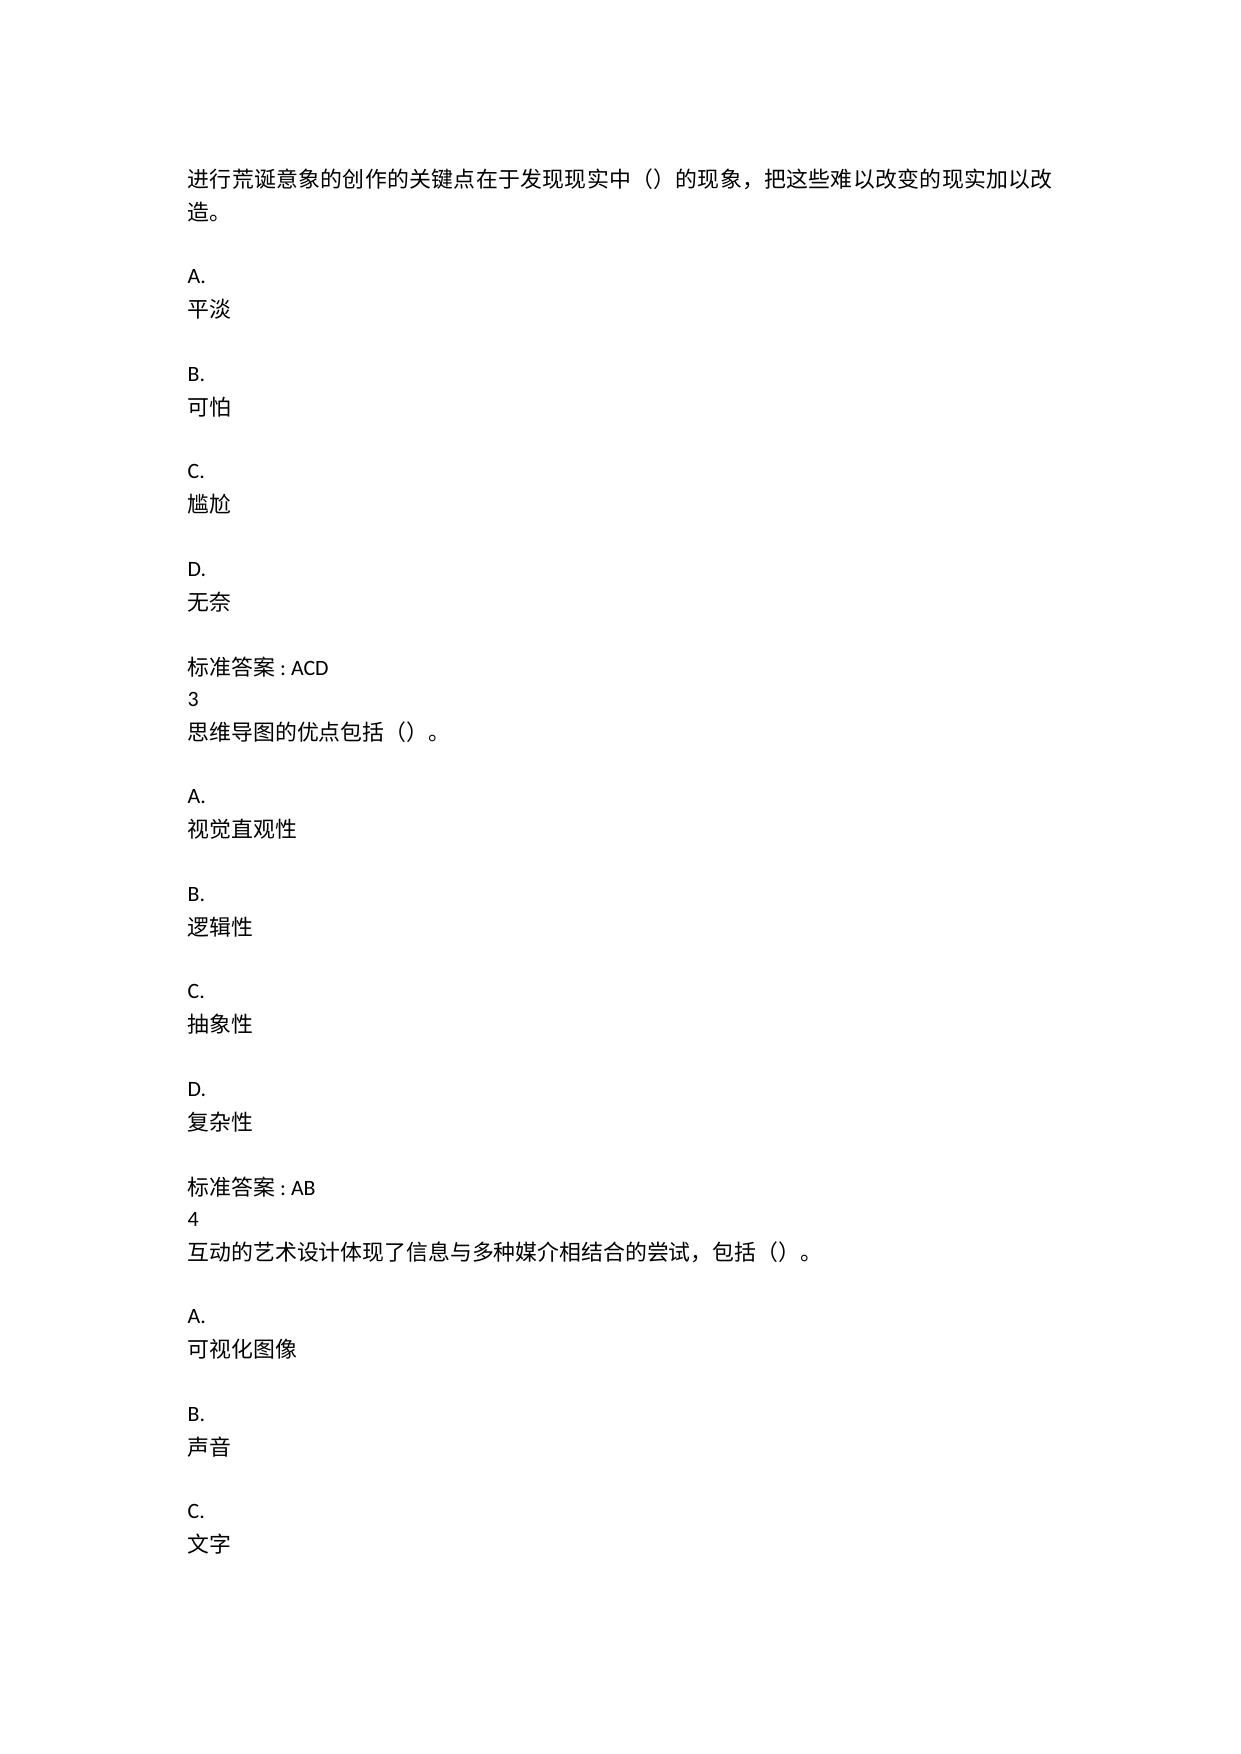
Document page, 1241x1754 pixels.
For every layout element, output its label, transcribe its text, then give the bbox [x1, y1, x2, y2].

text C. [187, 1494, 1053, 1527]
text 进行荒诞意象的创作的关键点在于发现现实中（）的现象，把这些难以改变的现实加以改造。 [187, 162, 1053, 227]
text D. [187, 1072, 1053, 1104]
text 视觉直观性 [187, 812, 1053, 844]
text 抽象性 [187, 1007, 1053, 1039]
text 3 [187, 682, 1053, 714]
text B. [187, 1397, 1053, 1429]
text B. [187, 877, 1053, 909]
text 声音 [187, 1429, 1053, 1462]
text 尴尬 [187, 487, 1053, 519]
text 标准答案 : ACD [187, 649, 1053, 682]
text A. [187, 259, 1053, 292]
text 平淡 [187, 292, 1053, 324]
text 互动的艺术设计体现了信息与多种媒介相结合的尝试，包括（）。 [187, 1234, 1053, 1267]
text 文字 [187, 1527, 1053, 1559]
text 思维导图的优点包括（）。 [187, 714, 1053, 747]
text 4 [187, 1202, 1053, 1234]
text 可怕 [187, 389, 1053, 422]
text 逻辑性 [187, 909, 1053, 942]
text C. [187, 454, 1053, 487]
text 复杂性 [187, 1104, 1053, 1137]
text 标准答案 : AB [187, 1169, 1053, 1202]
text D. [187, 552, 1053, 584]
text A. [187, 779, 1053, 812]
text 可视化图像 [187, 1332, 1053, 1364]
text B. [187, 357, 1053, 389]
text A. [187, 1299, 1053, 1332]
text C. [187, 974, 1053, 1007]
text 无奈 [187, 584, 1053, 617]
